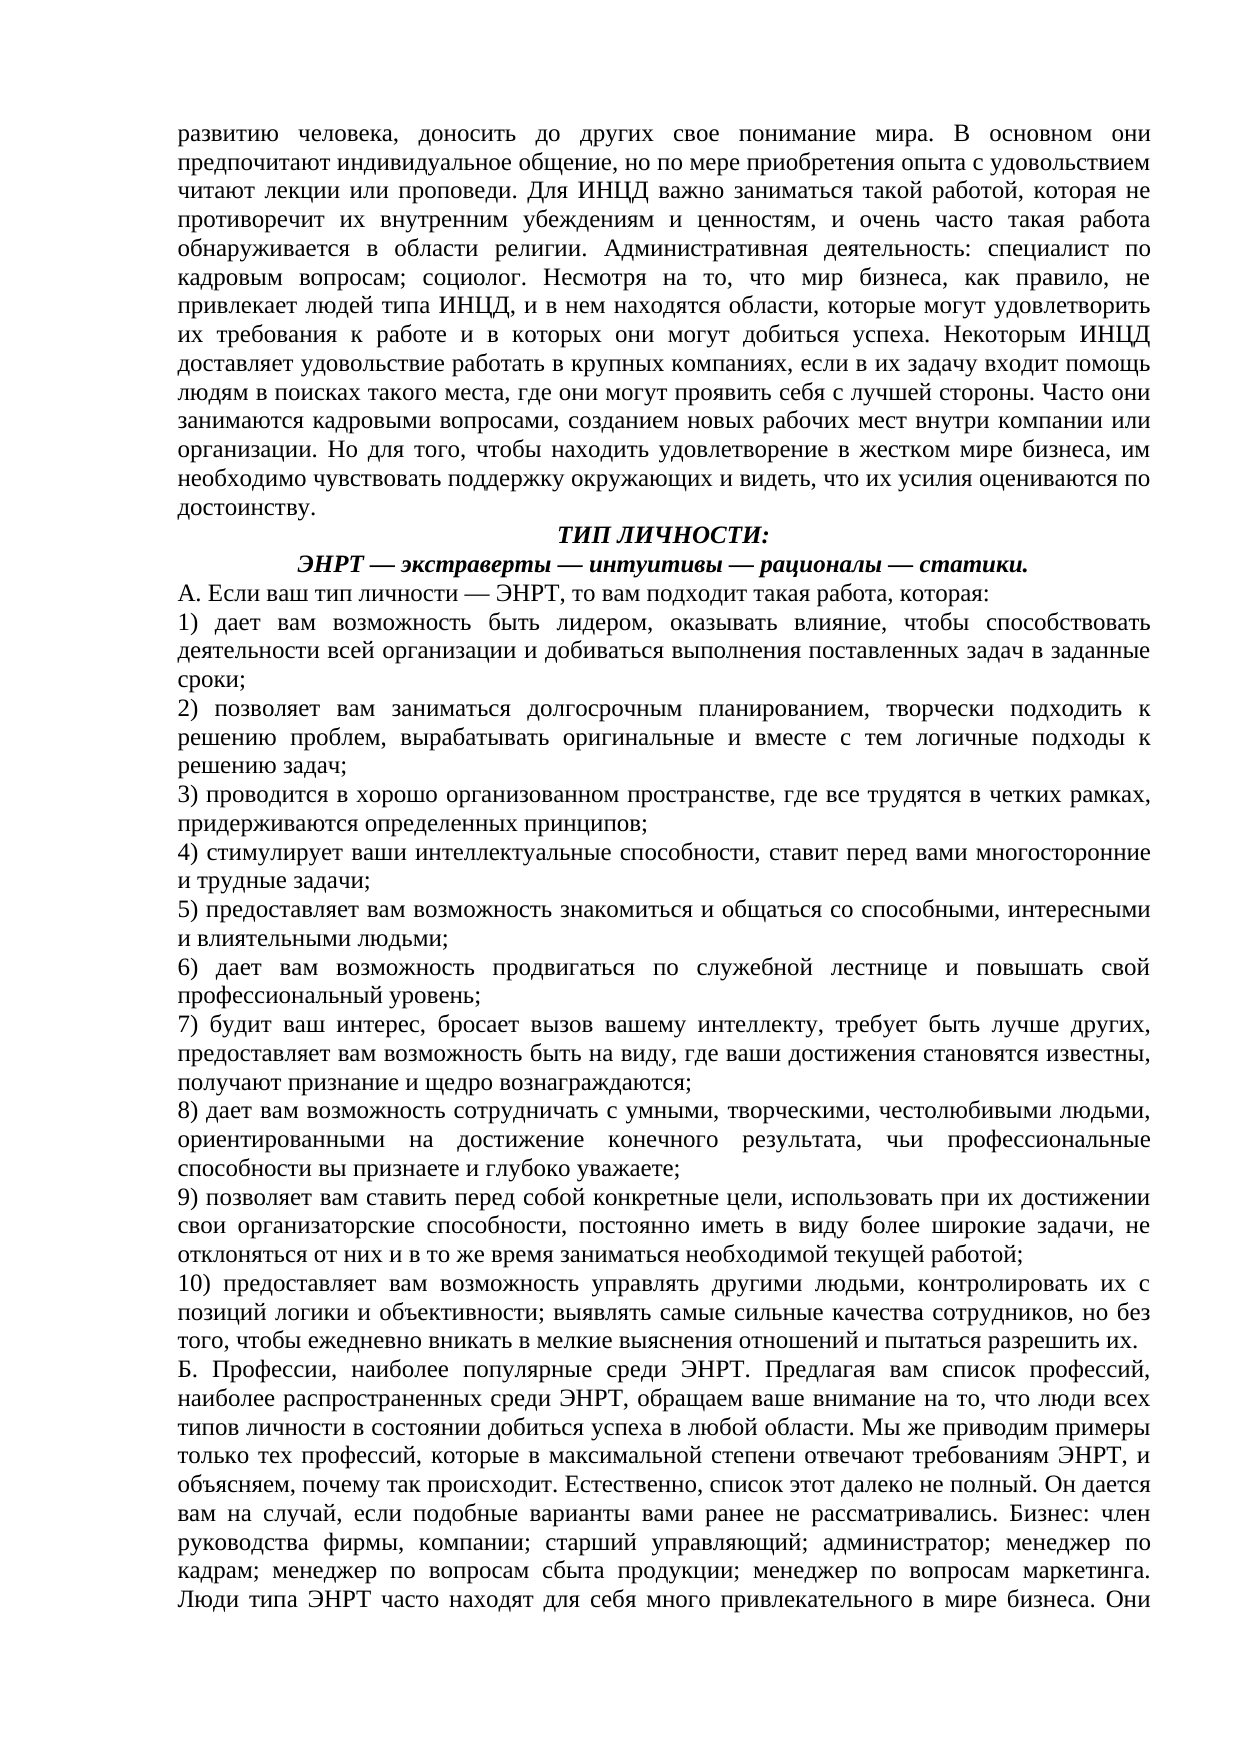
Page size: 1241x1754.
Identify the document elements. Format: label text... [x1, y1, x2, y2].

text ЭНРТ — экстраверты — интуитивы — рационалы — статики. [177, 549, 1152, 578]
text 1) дает вам возможность быть лидером, оказывать влияние, чтобы способствовать деятельности всей организации и добиваться выполнения поставленных задач в заданные сроки; [177, 607, 1152, 693]
text 8) дает вам возможность сотрудничать с умными, творческими, честолюбивыми людьми, ориентированными на достижение конечного результата, чьи профессиональные способности вы признаете и глубоко уважаете; [177, 1096, 1152, 1182]
text А. Если ваш тип личности — ЭНРТ, то вам подходит такая работа, которая: [177, 578, 1152, 607]
text 6) дает вам возможность продвигаться по служебной лестнице и повышать свой профессиональный уровень; [177, 952, 1152, 1009]
text 2) позволяет вам заниматься долгосрочным планированием, творчески подходить к решению проблем, вырабатывать оригинальные и вместе с тем логичные подходы к решению задач; [177, 693, 1152, 779]
text 7) будит ваш интерес, бросает вызов вашему интеллекту, требует быть лучше других, предоставляет вам возможность быть на виду, где ваши достижения становятся известны, получают признание и щедро вознаграждаются; [177, 1009, 1152, 1096]
text 3) проводится в хорошо организованном пространстве, где все трудятся в четких рамках, придерживаются определенных принципов; [177, 779, 1152, 837]
text 9) позволяет вам ставить перед собой конкретные цели, использовать при их достижении свои организаторские способности, постоянно иметь в виду более широкие задачи, не отклоняться от них и в то же время заниматься необходимой текущей работой; [177, 1182, 1152, 1268]
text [177, 1354, 1152, 1613]
text ТИП ЛИЧНОСТИ: [177, 521, 1152, 549]
text 5) предоставляет вам возможность знакомиться и общаться со способными, интересными и влиятельными людьми; [177, 894, 1152, 952]
text 10) предоставляет вам возможность управлять другими людьми, контролировать их с позиций логики и объективности; выявлять самые сильные качества сотрудников, но без того, чтобы ежедневно вникать в мелкие выяснения отношений и пытаться разрешить их. [177, 1268, 1152, 1354]
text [177, 118, 1152, 521]
text 4) стимулирует ваши интеллектуальные способности, ставит перед вами многосторонние и трудные задачи; [177, 837, 1152, 894]
